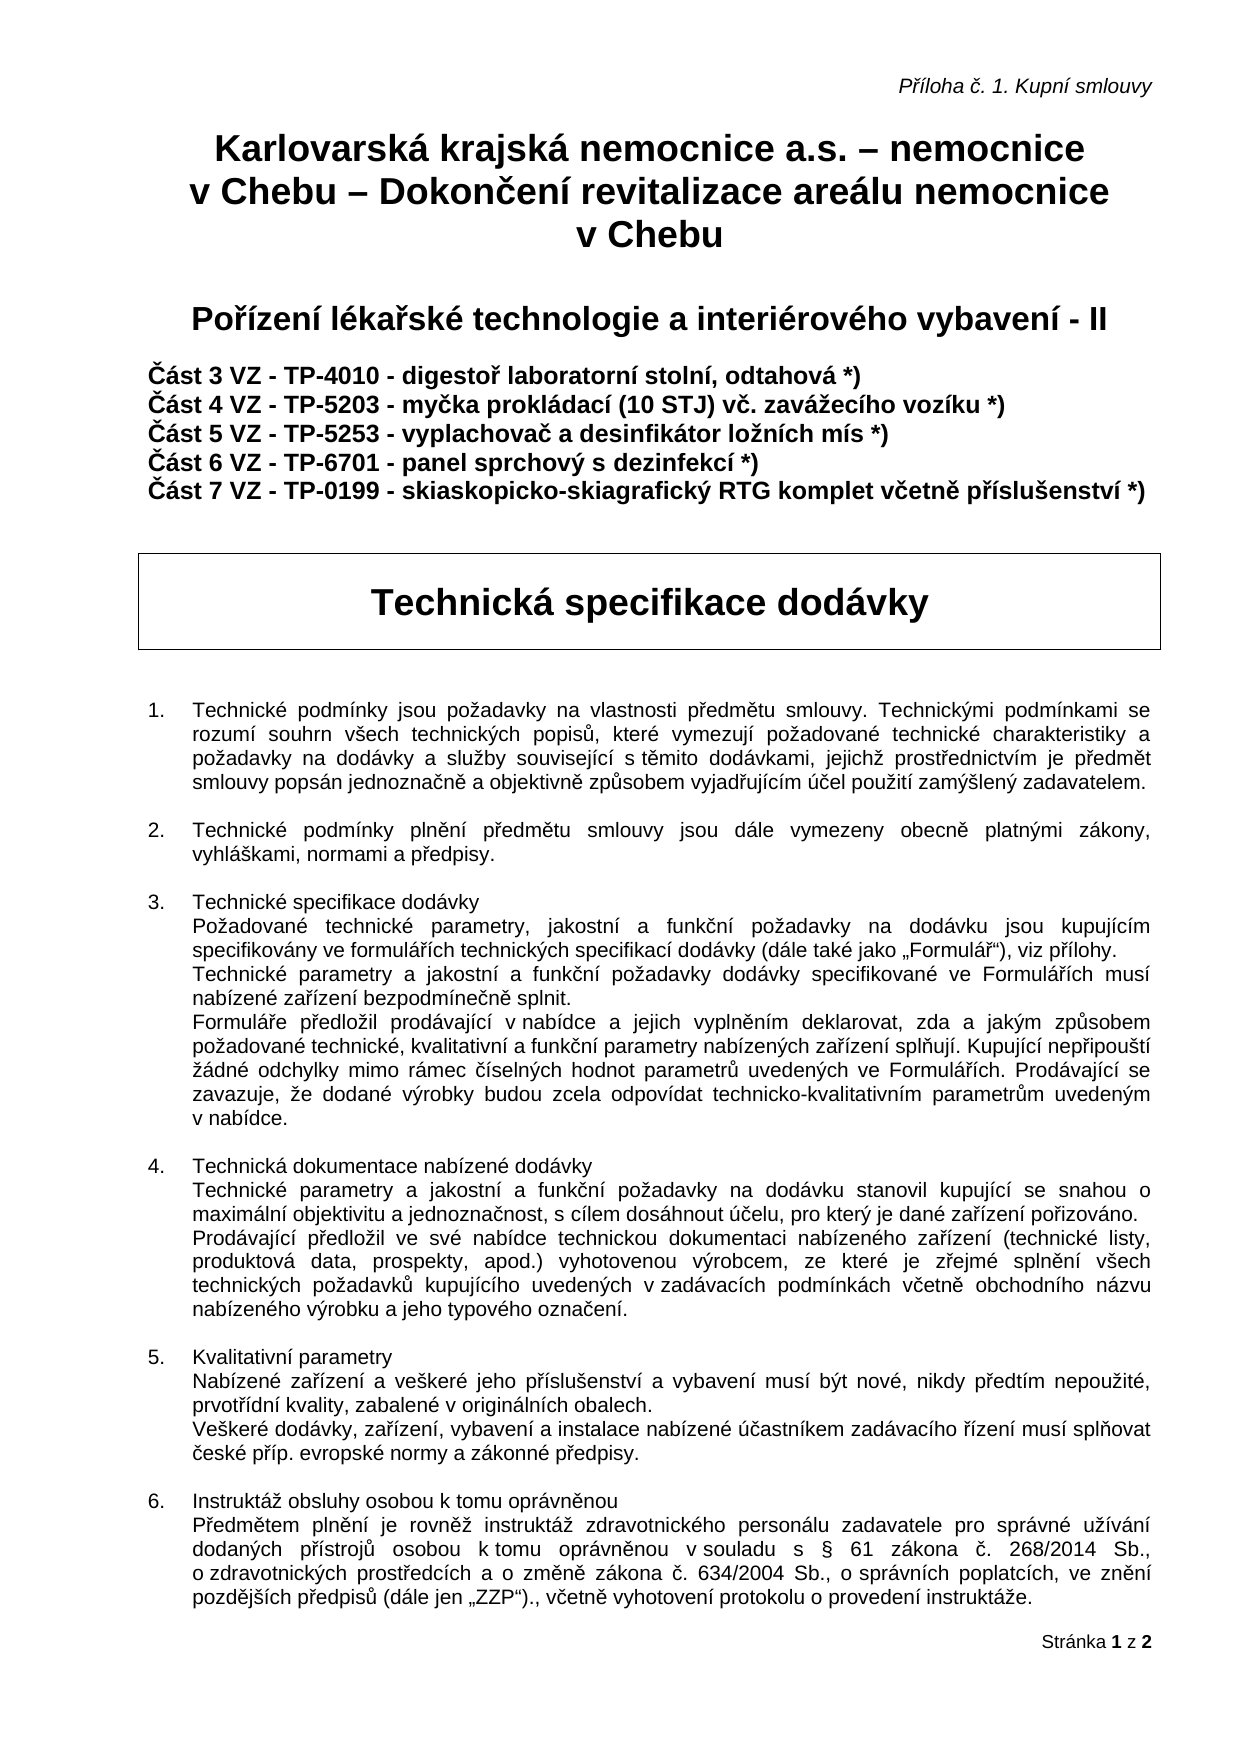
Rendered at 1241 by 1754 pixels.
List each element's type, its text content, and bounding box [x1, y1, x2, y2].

text Formuláře předložil prodávající v nabídce a jejich vyplněním deklarovat, zda a jakým způsobem požadované technické, kvalitativní a funkční parametry nabízených zařízení splňují. Kupující nepřipouští žádné odchylky mimo rámec číselných hodnot parametrů uvedených ve Formulářích. Prodávající se zavazuje, že dodané výrobky budou zcela odpovídat technicko-kvalitativním parametrům uvedeným v nabídce. [192, 1010, 1152, 1129]
text Část 6 VZ - TP-6701 - panel sprchový s dezinfekcí *) [148, 448, 1152, 476]
subtitle Technická dokumentace nabízené dodávky [148, 1153, 1152, 1177]
text Karlovarská krajská nemocnice a.s. – nemocnice v Chebu – Dokončení revitalizace areálu nemocnice v Chebu [148, 126, 1152, 256]
text Veškeré dodávky, zařízení, vybavení a instalace nabízené účastníkem zadávacího řízení musí splňovat české příp. evropské normy a zákonné předpisy. [192, 1417, 1152, 1465]
text Nabízené zařízení a veškeré jeho příslušenství a vybavení musí být nové, nikdy předtím nepoužité, prvotřídní kvality, zabalené v originálních obalech. [192, 1369, 1152, 1417]
subtitle Technické podmínky jsou požadavky na vlastnosti předmětu smlouvy. Technickými podmínkami se rozumí souhrn všech technických popisů, které vymezují požadované technické charakteristiky a požadavky na dodávky a služby související s těmito dodávkami, jejichž prostřednictvím je předmět smlouvy popsán jednoznačně a objektivně způsobem vyjadřujícím účel použití zamýšlený zadavatelem. [148, 698, 1152, 794]
text Část 7 VZ - TP-0199 - skiaskopicko-skiagrafický RTG komplet včetně příslušenství *) [148, 476, 1152, 505]
text Požadované technické parametry, jakostní a funkční požadavky na dodávku jsou kupujícím specifikovány ve formulářích technických specifikací dodávky (dále také jako „Formulář“), viz přílohy. [192, 914, 1152, 962]
text Pořízení lékařské technologie a interiérového vybavení - II [148, 299, 1152, 337]
text Část 3 VZ - TP-4010 - digestoř laboratorní stolní, odtahová *) [148, 361, 1152, 390]
subtitle Technické specifikace dodávky [148, 890, 1152, 914]
text Předmětem plnění je rovněž instruktáž zdravotnického personálu zadavatele pro správné užívání dodaných přístrojů osobou k tomu oprávněnou v souladu s § 61 zákona č. 268/2014 Sb., o zdravotnických prostředcích a o změně zákona č. 634/2004 Sb., o správních poplatcích, ve znění pozdějších předpisů (dále jen „ZZP“)., včetně vyhotovení protokolu o provedení instruktáže. [192, 1513, 1152, 1609]
subtitle Technické podmínky plnění předmětu smlouvy jsou dále vymezeny obecně platnými zákony, vyhláškami, normami a předpisy. [148, 818, 1152, 866]
subtitle Kvalitativní parametry [148, 1345, 1152, 1369]
text Technická specifikace dodávky [148, 580, 1152, 623]
text Technické parametry a jakostní a funkční požadavky na dodávku stanovil kupující se snahou o maximální objektivitu a jednoznačnost, s cílem dosáhnout účelu, pro který je dané zařízení pořizováno. [192, 1177, 1152, 1225]
text Část 5 VZ - TP-5253 - vyplachovač a desinfikátor ložních mís *) [148, 419, 1152, 448]
subtitle Instruktáž obsluhy osobou k tomu oprávněnou [148, 1489, 1152, 1513]
text Technické parametry a jakostní a funkční požadavky dodávky specifikované ve Formulářích musí nabízené zařízení bezpodmínečně splnit. [192, 962, 1152, 1010]
text Prodávající předložil ve své nabídce technickou dokumentaci nabízeného zařízení (technické listy, produktová data, prospekty, apod.) vyhotovenou výrobcem, ze které je zřejmé splnění všech technických požadavků kupujícího uvedených v zadávacích podmínkách včetně obchodního názvu nabízeného výrobku a jeho typového označení. [192, 1225, 1152, 1321]
text Část 4 VZ - TP-5203 - myčka prokládací (10 STJ) vč. zavážecího vozíku *) [148, 390, 1152, 419]
